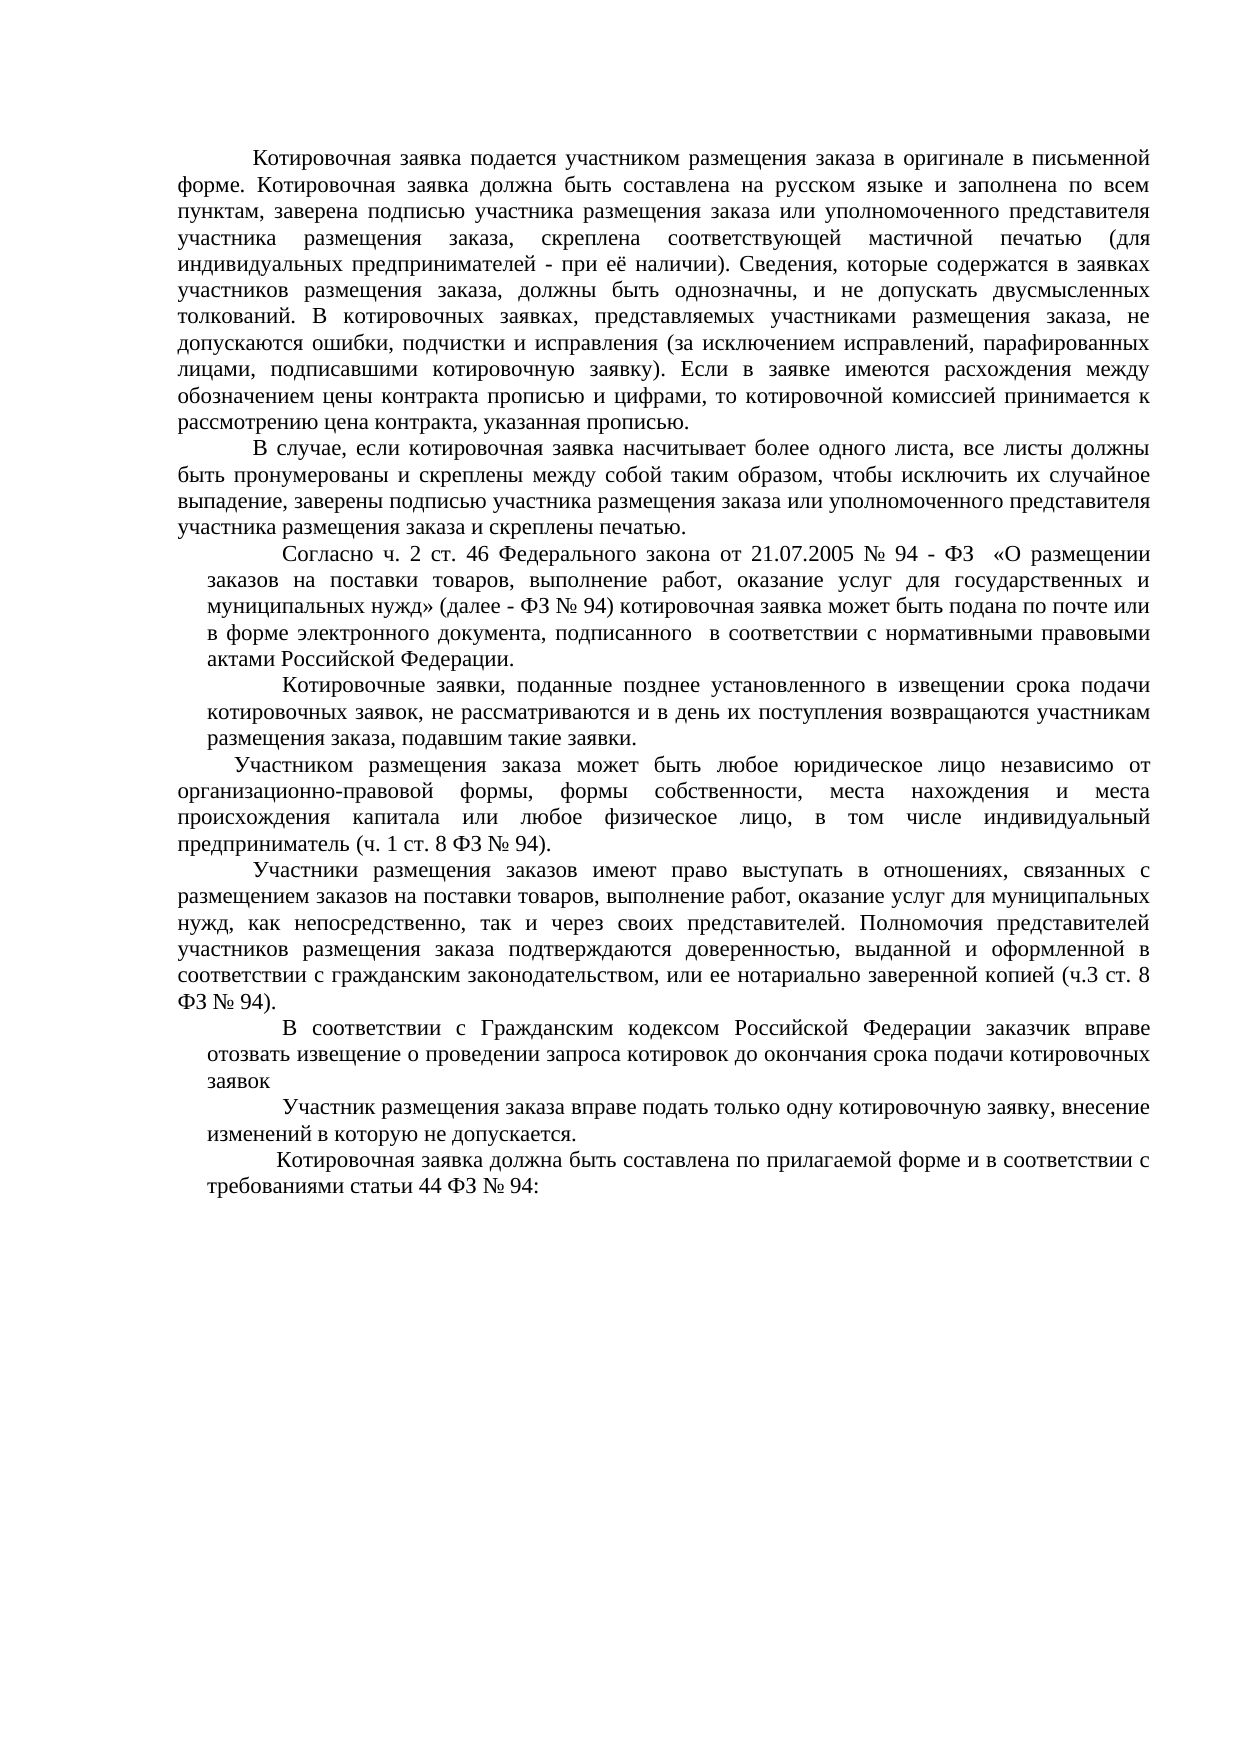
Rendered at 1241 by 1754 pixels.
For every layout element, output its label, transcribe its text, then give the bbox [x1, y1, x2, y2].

text Участником размещения заказа может быть любое юридическое лицо независимо от организационно-правовой формы, формы собственности, места нахождения и места происхождения капитала или любое физическое лицо, в том числе индивидуальный предприниматель (ч. 1 ст. 8 ФЗ № 94). [177, 751, 1152, 856]
title Котировочная заявка должна быть составлена по прилагаемой форме и в соответствии с требованиями статьи 44 ФЗ № 94: [207, 1146, 1152, 1199]
text В случае, если котировочная заявка насчитывает более одного листа, все листы должны быть пронумерованы и скреплены между собой таким образом, чтобы исключить их случайное выпадение, заверены подписью участника размещения заказа или уполномоченного представителя участника размещения заказа и скреплены печатью. [177, 434, 1152, 540]
title Участник размещения заказа вправе подать только одну котировочную заявку, внесение изменений в которую не допускается. [207, 1093, 1152, 1146]
title Котировочные заявки, поданные позднее установленного в извещении срока подачи котировочных заявок, не рассматриваются и в день их поступления возвращаются участникам размещения заказа, подавшим такие заявки. [207, 672, 1152, 751]
title Согласно ч. 2 ст. 46 Федерального закона от 21.07.2005 № 94 - ФЗ «О размещении заказов на поставки товаров, выполнение работ, оказание услуг для государственных и муниципальных нужд» (далее - ФЗ № 94) котировочная заявка может быть подана по почте или в форме электронного документа, подписанного в соответствии с нормативными правовыми актами Российской Федерации. [207, 540, 1152, 672]
text Котировочная заявка подается участником размещения заказа в оригинале в письменной форме. Котировочная заявка должна быть составлена на русском языке и заполнена по всем пунктам, заверена подписью участника размещения заказа или уполномоченного представителя участника размещения заказа, скреплена соответствующей мастичной печатью (для индивидуальных предпринимателей - при её наличии). Сведения, которые содержатся в заявках участников размещения заказа, должны быть однозначны, и не допускать двусмысленных толкований. В котировочных заявках, представляемых участниками размещения заказа, не допускаются ошибки, подчистки и исправления (за исключением исправлений, парафированных лицами, подписавшими котировочную заявку). Если в заявке имеются расхождения между обозначением цены контракта прописью и цифрами, то котировочной комиссией принимается к рассмотрению цена контракта, указанная прописью. [177, 144, 1152, 434]
title В соответствии с Гражданским кодексом Российской Федерации заказчик вправе отозвать извещение о проведении запроса котировок до окончания срока подачи котировочных заявок [207, 1014, 1152, 1093]
text Участники размещения заказов имеют право выступать в отношениях, связанных с размещением заказов на поставки товаров, выполнение работ, оказание услуг для муниципальных нужд, как непосредственно, так и через своих представителей. Полномочия представителей участников размещения заказа подтверждаются доверенностью, выданной и оформленной в соответствии с гражданским законодательством, или ее нотариально заверенной копией (ч.3 ст. 8 ФЗ № 94). [177, 856, 1152, 1014]
